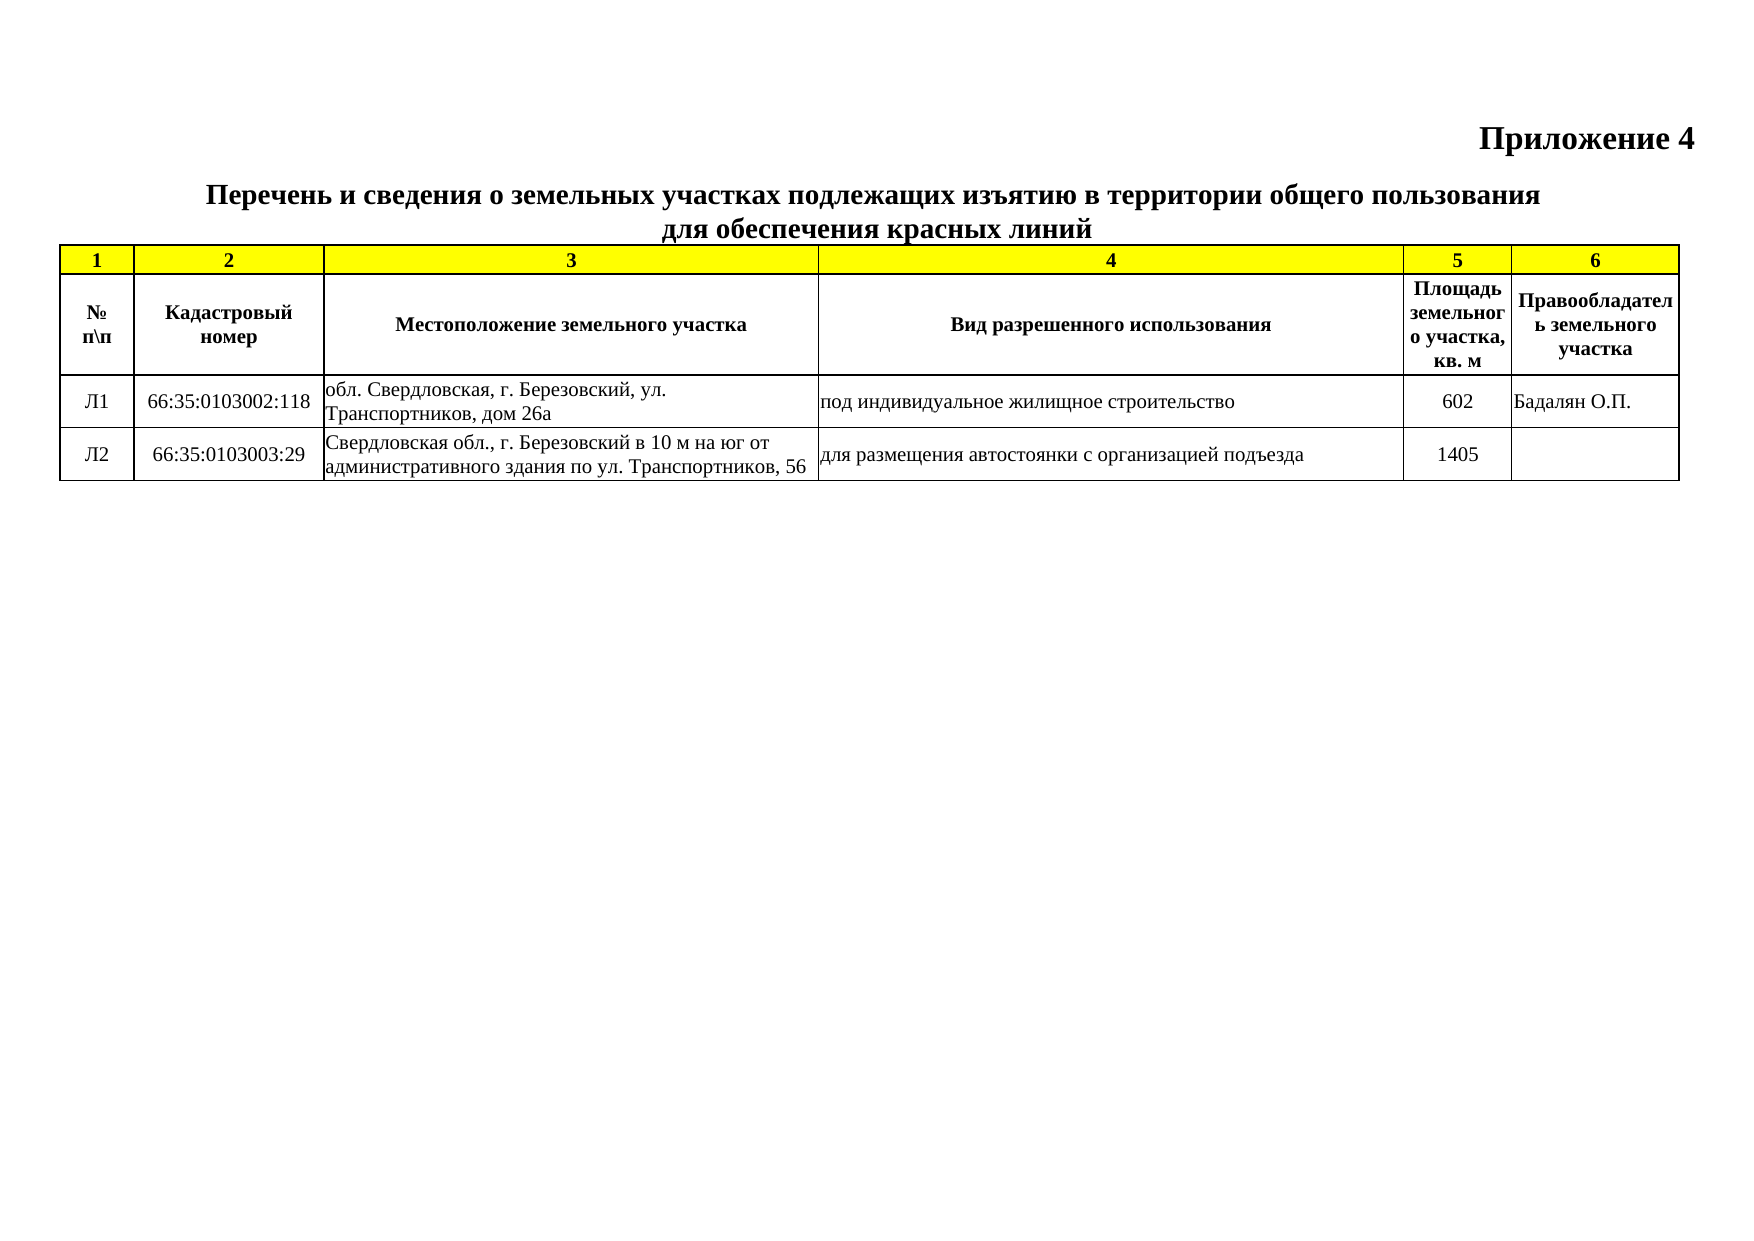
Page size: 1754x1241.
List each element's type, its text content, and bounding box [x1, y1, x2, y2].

table_header 6 [1512, 246, 1678, 273]
table_cell Бадалян О.П. [1512, 376, 1678, 427]
table_cell № п\п [61, 275, 133, 374]
table_cell Местоположение земельного участка [325, 275, 818, 374]
table_cell 66:35:0103002:118 [135, 376, 323, 427]
table_cell 602 [1404, 376, 1511, 427]
table_cell Площадь земельного участка, кв. м [1404, 275, 1511, 374]
table_cell Вид разрешенного использования [819, 275, 1403, 374]
table_header 2 [135, 246, 323, 273]
table_cell Свердловская обл., г. Березовский в 10 м на юг от административного здания по ул. Транспортников, 56 [325, 428, 818, 480]
table_header 3 [325, 246, 818, 273]
table_cell Л1 [61, 376, 133, 427]
table_cell [1512, 428, 1678, 480]
table_header 1 [61, 246, 133, 273]
table_header 5 [1404, 246, 1511, 273]
table_cell для размещения автостоянки с организацией подъезда [819, 428, 1403, 480]
table_cell Правообладатель земельного участка [1512, 275, 1678, 374]
subtitle Перечень и сведения о земельных участках подлежащих изъятию в территории общего пользования для обеспечения красных линий [59, 177, 1695, 244]
table_cell под индивидуальное жилищное строительство [819, 376, 1403, 427]
table_cell 1405 [1404, 428, 1511, 480]
text Приложение 4 [59, 118, 1695, 156]
table_cell Л2 [61, 428, 133, 480]
table_cell Кадастровый номер [135, 275, 323, 374]
table_cell 66:35:0103003:29 [135, 428, 323, 480]
table_cell обл. Свердловская, г. Березовский, ул. Транспортников, дом 26а [325, 376, 818, 427]
table_header 4 [819, 246, 1403, 273]
